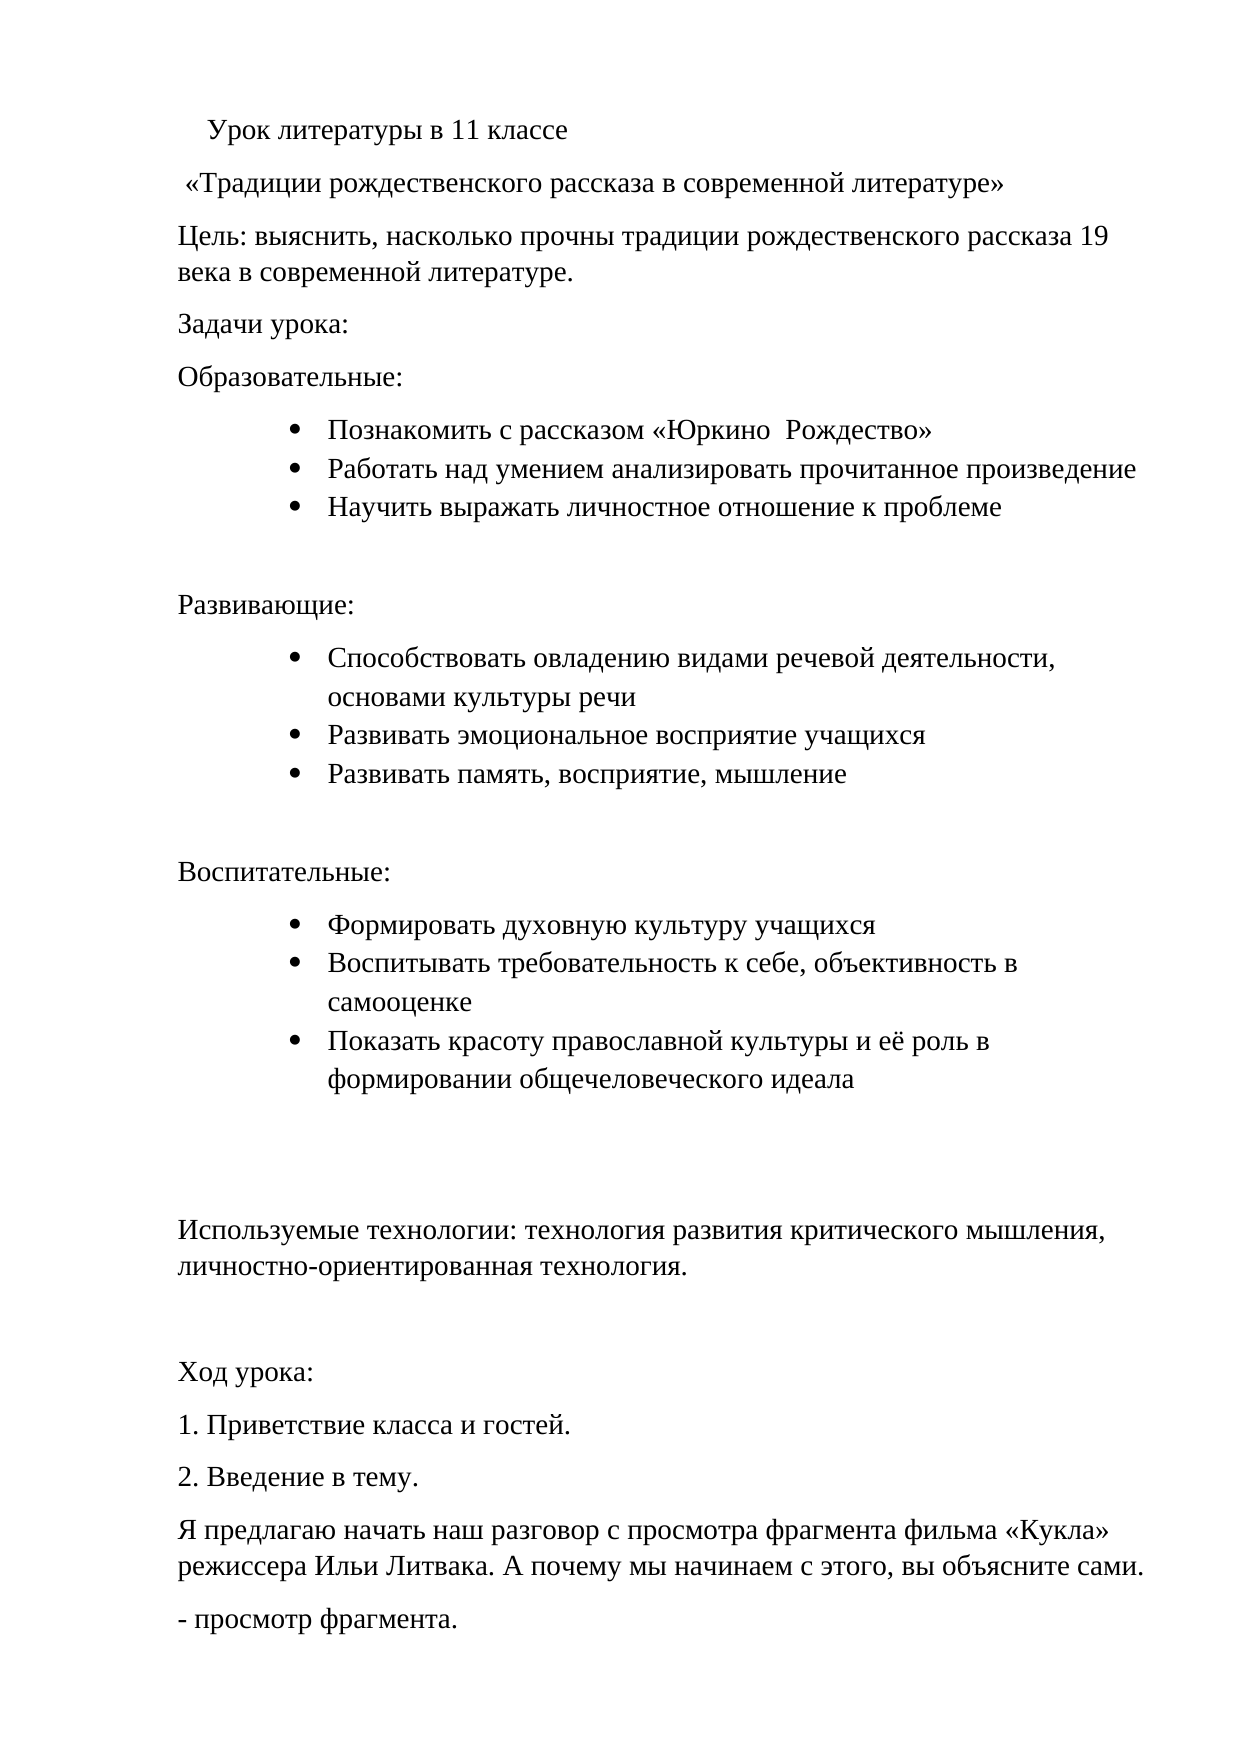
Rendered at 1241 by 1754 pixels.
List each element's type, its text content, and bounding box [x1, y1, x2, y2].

text Образовательные: [177, 359, 1152, 393]
text 2. Введение в тему. [177, 1459, 1152, 1493]
text Развивающие: [177, 587, 1152, 621]
list Формировать духовную культуру учащихся [290, 907, 1152, 941]
list Развивать эмоциональное восприятие учащихся [290, 717, 1152, 751]
list Воспитывать требовательность к себе, объективность в самооценке [290, 946, 1152, 1018]
text Задачи урока: [177, 307, 1152, 340]
text Цель: выяснить, насколько прочны традиции рождественского рассказа 19 века в современной литературе. [177, 218, 1152, 287]
text Я предлагаю начать наш разговор с просмотра фрагмента фильма «Кукла» режиссера Ильи Литвака. А почему мы начинаем с этого, вы объясните сами. [177, 1512, 1152, 1582]
list Познакомить с рассказом «Юркино Рождество» [290, 412, 1152, 446]
text «Традиции рождественского рассказа в современной литературе» [177, 165, 1152, 198]
list Способствовать овладению видами речевой деятельности, основами культуры речи [290, 640, 1152, 712]
list Работать над умением анализировать прочитанное произведение [290, 451, 1152, 484]
list Научить выражать личностное отношение к проблеме [290, 489, 1152, 523]
text Урок литературы в 11 классе [177, 112, 1152, 146]
text Воспитательные: [177, 854, 1152, 888]
list Развивать память, восприятие, мышление [290, 756, 1152, 790]
text 1. Приветствие класса и гостей. [177, 1407, 1152, 1440]
text Используемые технологии: технология развития критического мышления, личностно-ориентированная технология. [177, 1212, 1152, 1282]
text Ход урока: [177, 1354, 1152, 1387]
list Показать красоту православной культуры и её роль в формировании общечеловеческого идеала [290, 1023, 1152, 1095]
text - просмотр фрагмента. [177, 1601, 1152, 1635]
